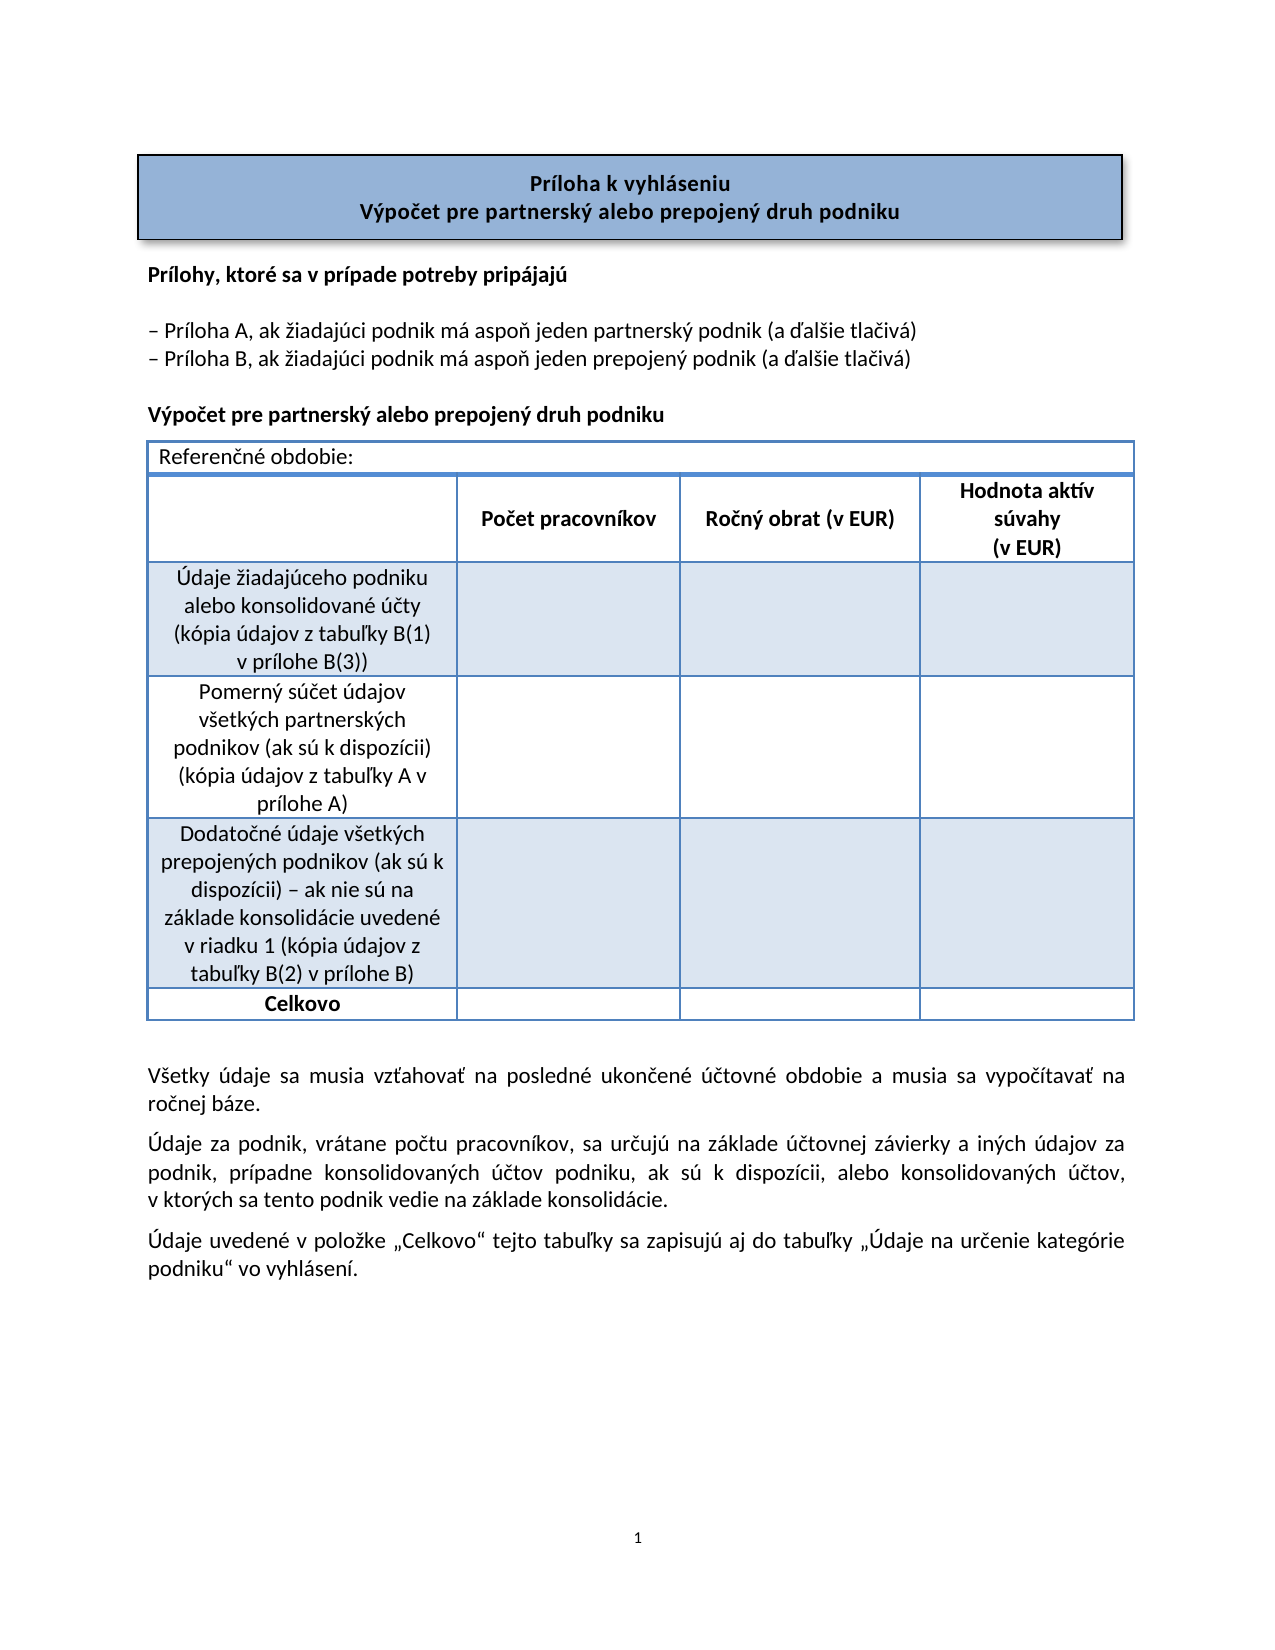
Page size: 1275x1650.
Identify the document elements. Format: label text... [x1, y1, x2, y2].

text – Príloha A, ak žiadajúci podnik má aspoň jeden partnerský podnik (a ďalšie tlačivá) [148, 316, 1127, 344]
table_cell [681, 989, 919, 1018]
table_cell [458, 677, 679, 817]
table_cell Počet pracovníkov [458, 477, 679, 561]
table_cell [921, 677, 1133, 817]
text – Príloha B, ak žiadajúci podnik má aspoň jeden prepojený podnik (a ďalšie tlačivá) [148, 344, 1127, 372]
text Výpočet pre partnerský alebo prepojený druh podniku [148, 400, 1127, 428]
table_cell [458, 563, 679, 675]
table_cell [458, 819, 679, 987]
table_cell [681, 819, 919, 987]
table_cell [681, 563, 919, 675]
table_cell [921, 989, 1133, 1018]
table_cell Ročný obrat (v EUR) [681, 477, 919, 561]
table_cell Dodatočné údaje všetkých prepojených podnikov (ak sú k dispozícii) – ak nie sú na základe konsolidácie uvedené v riadku 1 (kópia údajov z tabuľky B(2) v prílohe B) [149, 819, 456, 987]
table_cell [149, 477, 456, 561]
text Údaje uvedené v položke „Celkovo“ tejto tabuľky sa zapisujú aj do tabuľky „Údaje na určenie kategórie podniku“ vo vyhlásení. [148, 1226, 1127, 1282]
text Údaje za podnik, vrátane počtu pracovníkov, sa určujú na základe účtovnej závierky a iných údajov za podnik, prípadne konsolidovaných účtov podniku, ak sú k dispozícii, alebo konsolidovaných účtov, v ktorých sa tento podnik vedie na základe konsolidácie. [148, 1129, 1127, 1214]
table_cell [921, 563, 1133, 675]
table_cell Pomerný súčet údajov všetkých partnerských podnikov (ak sú k dispozícii) (kópia údajov z tabuľky A v prílohe A) [149, 677, 456, 817]
table_cell Hodnota aktív súvahy (v EUR) [921, 477, 1133, 561]
table_cell [458, 989, 679, 1018]
table_cell Údaje žiadajúceho podniku alebo konsolidované účty (kópia údajov z tabuľky B(1) v prílohe B(3)) [149, 563, 456, 675]
text Všetky údaje sa musia vzťahovať na posledné ukončené účtovné obdobie a musia sa vypočítavať na ročnej báze. [148, 1061, 1127, 1117]
text Prílohy, ktoré sa v prípade potreby pripájajú [148, 260, 1127, 288]
table_header Referenčné obdobie: [149, 443, 1133, 472]
table_cell [681, 677, 919, 817]
table_cell [921, 819, 1133, 987]
table_cell Celkovo [149, 989, 456, 1018]
